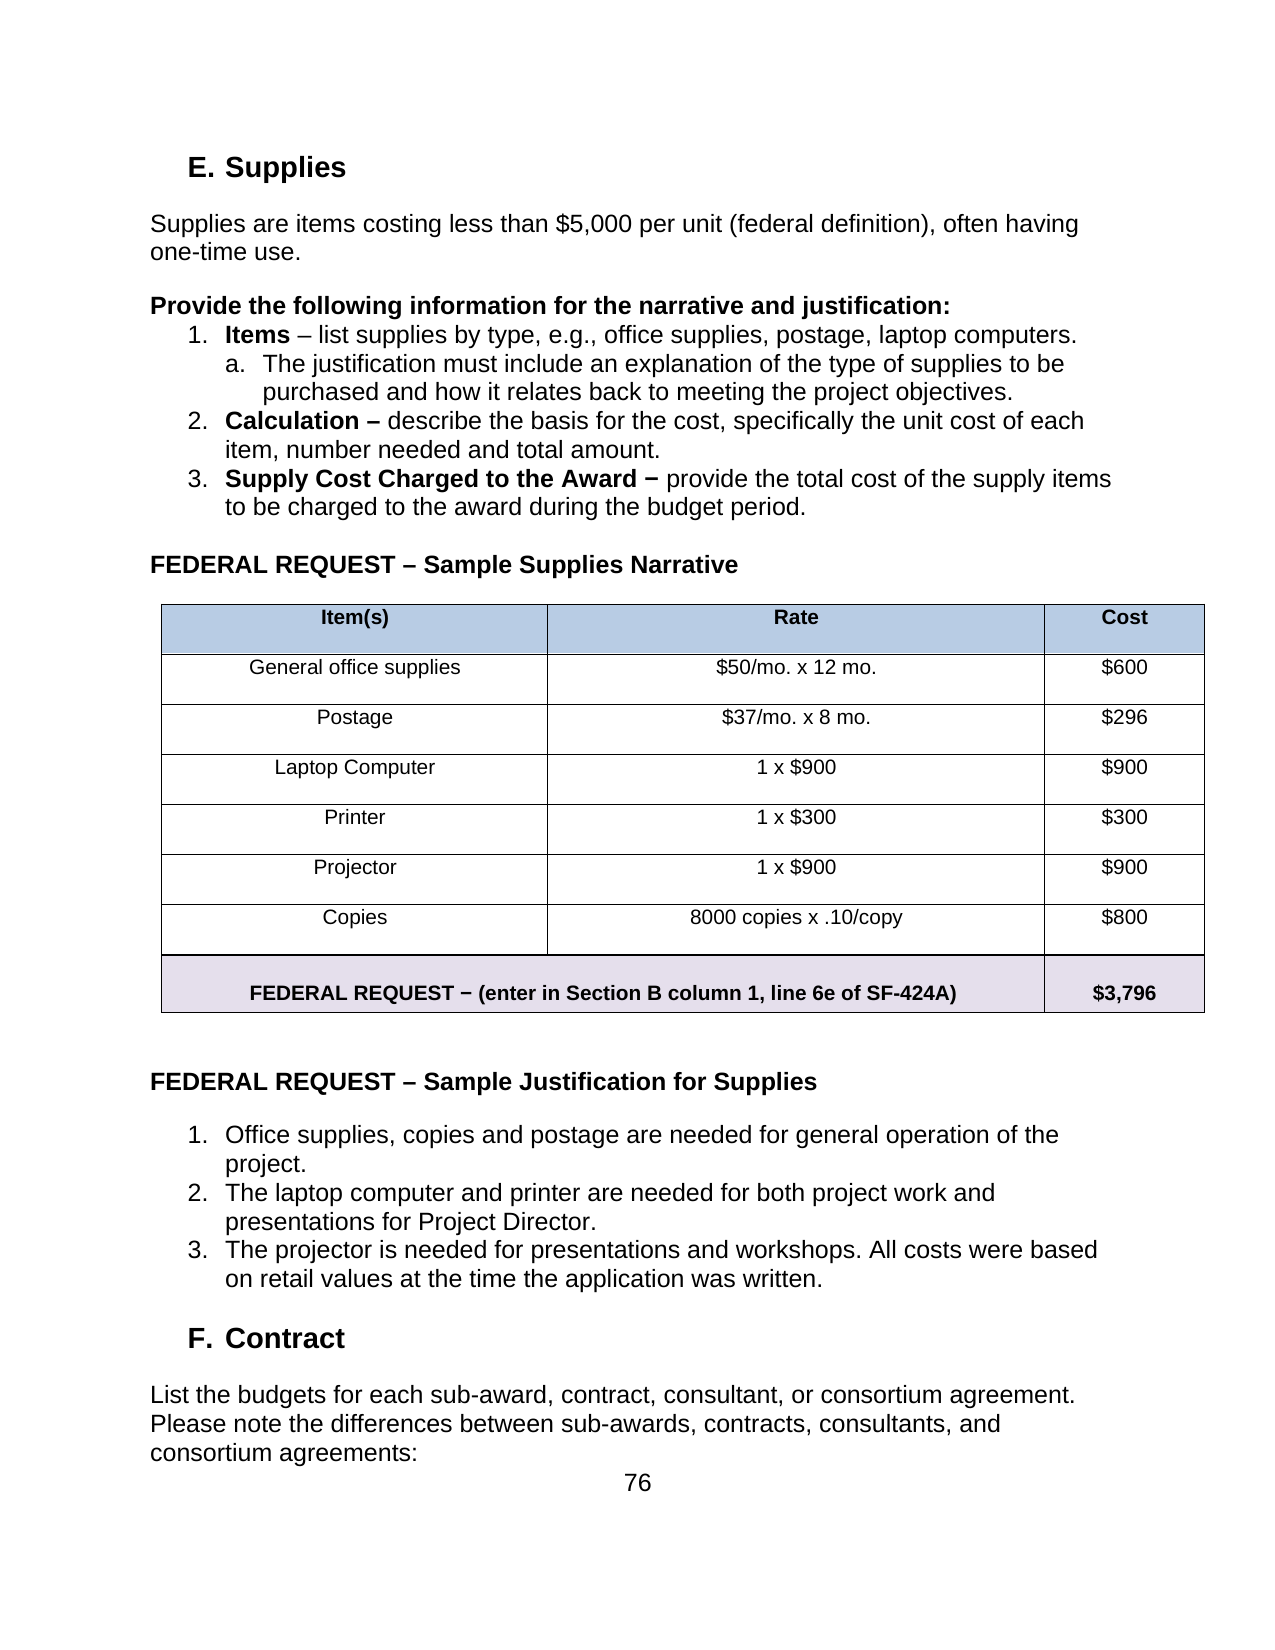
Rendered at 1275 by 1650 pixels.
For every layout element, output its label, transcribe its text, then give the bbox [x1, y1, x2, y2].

table_cell $800 [1045, 905, 1204, 953]
list Calculation – describe the basis for the cost, specifically the unit cost of each item, number needed and total amount. [187, 406, 1125, 463]
table_cell $300 [1045, 805, 1204, 853]
list The laptop computer and printer are needed for both project work and presentations for Project Director. [187, 1178, 1125, 1235]
table_cell 1 x $900 [548, 755, 1044, 803]
table_cell Copies [162, 905, 547, 953]
list The justification must include an explanation of the type of supplies to be purchased and how it relates back to meeting the project objectives. [225, 348, 1125, 406]
table_cell Projector [162, 855, 547, 903]
table_cell Postage [162, 705, 547, 753]
table_header Cost [1045, 605, 1204, 653]
list Office supplies, copies and postage are needed for general operation of the project. [187, 1120, 1125, 1178]
list Supplies [187, 150, 1125, 183]
text FEDERAL REQUEST – Sample Justification for Supplies [150, 1066, 1125, 1095]
table_cell 1 x $300 [548, 805, 1044, 853]
table_cell 8000 copies x .10/copy [548, 905, 1044, 953]
table_header $3,796 [1045, 956, 1204, 1012]
table_cell $296 [1045, 705, 1204, 753]
table_cell $600 [1045, 655, 1204, 703]
table_cell General office supplies [162, 655, 547, 703]
text Supplies are items costing less than $5,000 per unit (federal definition), often having one-time use. [150, 208, 1125, 266]
list Items – list supplies by type, e.g., office supplies, postage, laptop computers. [187, 320, 1125, 348]
table_header Rate [548, 605, 1044, 653]
table_header Item(s) [162, 605, 547, 653]
table_cell 1 x $900 [548, 855, 1044, 903]
table_header FEDERAL REQUEST − (enter in Section B column 1, line 6e of SF-424A) [162, 956, 1044, 1012]
text Provide the following information for the narrative and justification: [150, 291, 1125, 320]
text FEDERAL REQUEST – Sample Supplies Narrative [150, 550, 1125, 578]
text List the budgets for each sub-award, contract, consultant, or consortium agreement. Please note the differences between sub-awards, contracts, consultants, and consortium agreements: [150, 1380, 1125, 1466]
table_cell $37/mo. x 8 mo. [548, 705, 1044, 753]
list The projector is needed for presentations and workshops. All costs were based on retail values at the time the application was written. [187, 1235, 1125, 1293]
list Contract [187, 1321, 1125, 1355]
table_cell $900 [1045, 855, 1204, 903]
list Supply Cost Charged to the Award − provide the total cost of the supply items to be charged to the award during the budget period. [187, 463, 1125, 521]
table_cell Laptop Computer [162, 755, 547, 803]
table_cell $50/mo. x 12 mo. [548, 655, 1044, 703]
table_cell $900 [1045, 755, 1204, 803]
table_cell Printer [162, 805, 547, 853]
